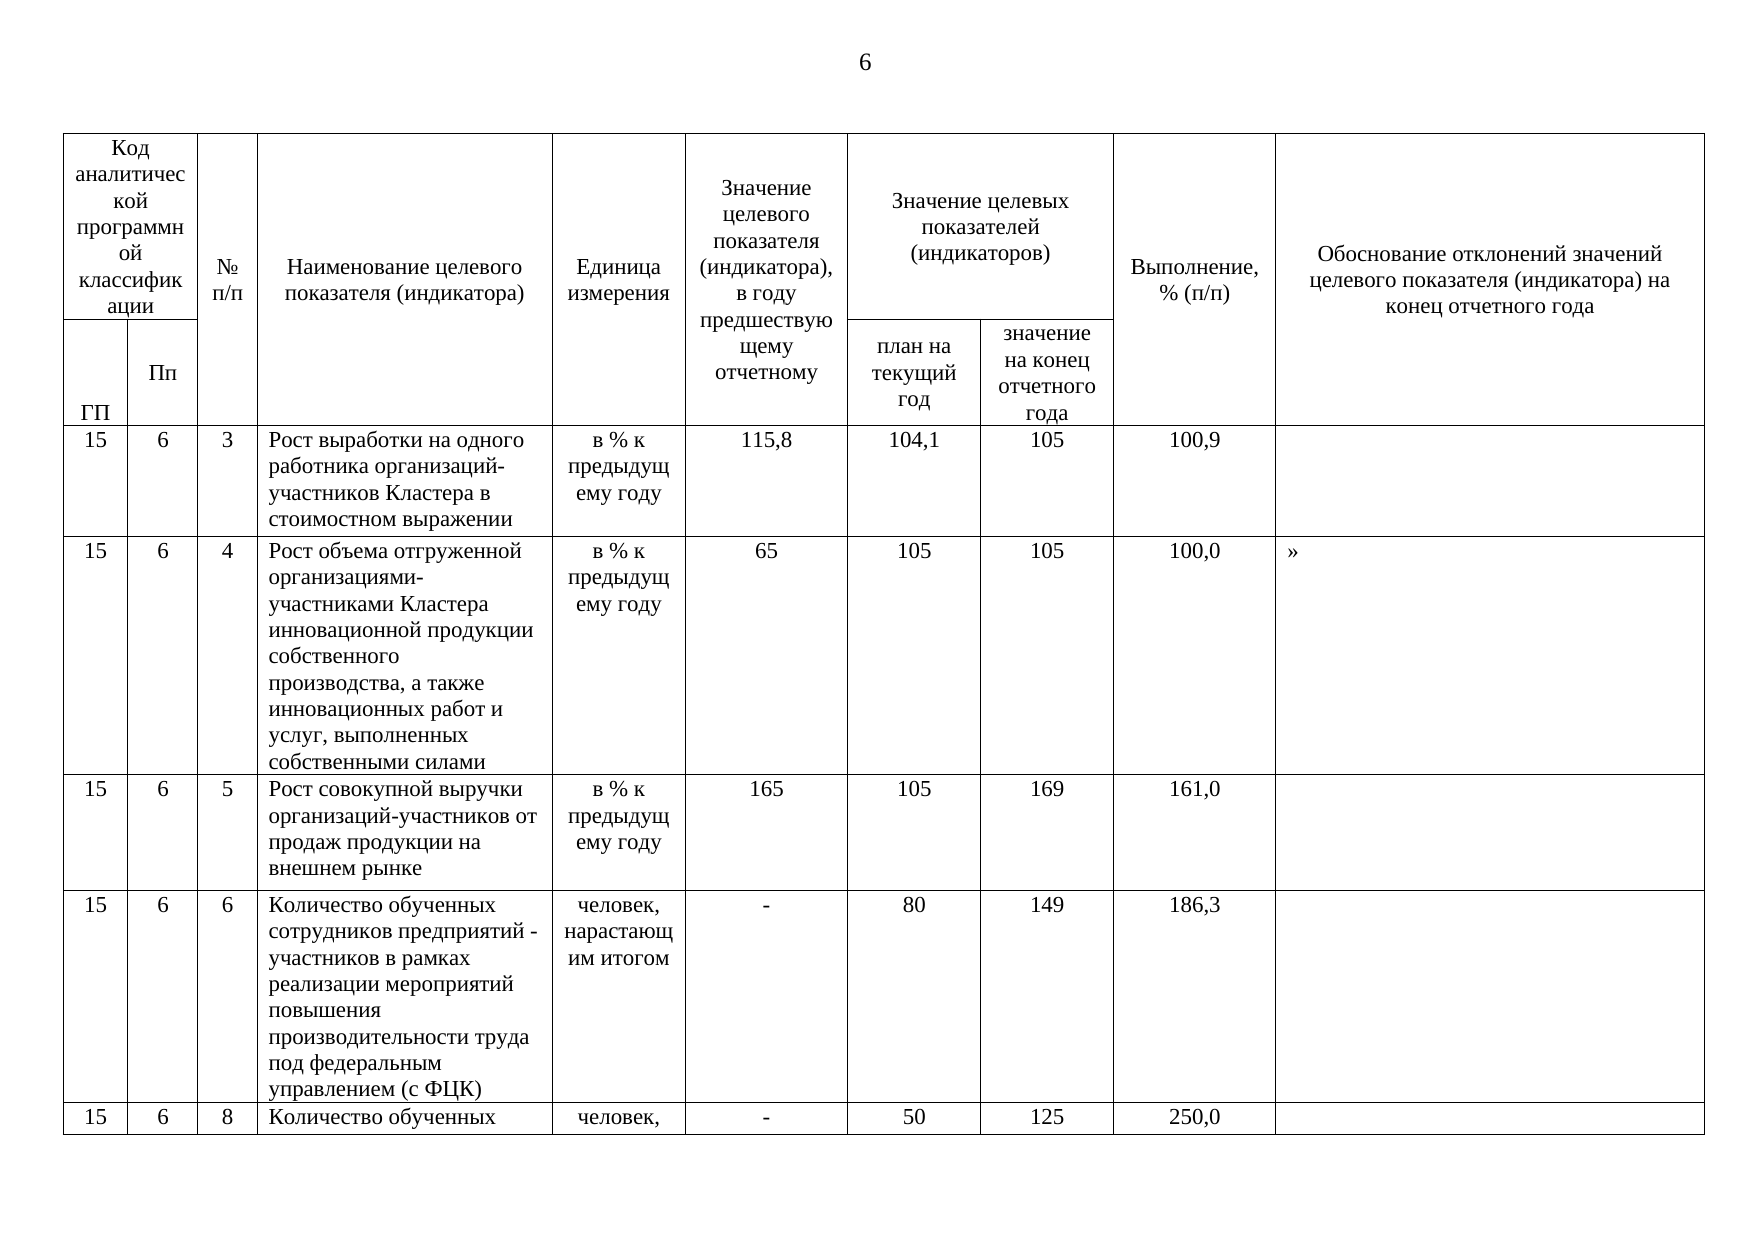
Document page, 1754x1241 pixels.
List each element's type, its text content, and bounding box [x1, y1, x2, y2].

table_cell в % к предыдущему году [553, 426, 685, 536]
table_cell 6 [128, 891, 197, 1102]
table_cell 104,1 [848, 426, 980, 536]
table_cell [1276, 775, 1704, 890]
table_cell в % к предыдущему году [553, 775, 685, 890]
table_cell 186,3 [1114, 891, 1275, 1102]
table_header Значение целевого показателя (индикатора), в году предшествующему отчетному [686, 134, 847, 425]
table_cell 80 [848, 891, 980, 1102]
table_cell 65 [686, 537, 847, 774]
table_cell 6 [128, 537, 197, 774]
table_cell - [686, 891, 847, 1102]
table_cell 4 [198, 537, 257, 774]
table_cell 3 [198, 426, 257, 536]
table_header Код аналитической программной классификации [64, 134, 197, 318]
table_cell 6 [198, 891, 257, 1102]
table_cell 105 [848, 537, 980, 774]
table_cell Рост объема отгруженной организациями-участниками Кластера инновационной продукции собственного производства, а также инновационных работ и услуг, выполненных собственными силами [258, 537, 552, 774]
table_header Значение целевых показателей (индикаторов) [848, 134, 1113, 318]
table_cell 15 [64, 891, 127, 1102]
table_cell Количество обученных сотрудников предприятий - участников в рамках реализации мероприятий повышения производительности труда под федеральным управлением (с ФЦК) [258, 891, 552, 1102]
table_cell 125 [981, 1103, 1113, 1134]
table_cell 5 [198, 775, 257, 890]
table_cell 115,8 [686, 426, 847, 536]
table_header Обоснование отклонений значений целевого показателя (индикатора) на конец отчетного года [1276, 134, 1704, 425]
table_cell [1276, 426, 1704, 536]
table_cell ГП [64, 320, 127, 425]
table_cell 15 [64, 537, 127, 774]
table_cell 105 [848, 775, 980, 890]
table_header Единица измерения [553, 134, 685, 425]
table_header Выполнение, % (п/п) [1114, 134, 1275, 425]
table_cell 15 [64, 1103, 127, 1134]
table_cell 149 [981, 891, 1113, 1102]
table_header № п/п [198, 134, 257, 425]
table_cell 100,9 [1114, 426, 1275, 536]
table_cell 100,0 [1114, 537, 1275, 774]
table_cell в % к предыдущему году [553, 537, 685, 774]
table_cell значение на конец отчетного года [981, 320, 1113, 425]
table_cell 161,0 [1114, 775, 1275, 890]
table_cell 8 [198, 1103, 257, 1134]
table_cell - [686, 1103, 847, 1134]
table_cell план на текущий год [848, 320, 980, 425]
table_cell человек, нарастающим итогом [553, 891, 685, 1102]
table_cell 105 [981, 426, 1113, 536]
table_header Наименование целевого показателя (индикатора) [258, 134, 552, 425]
table_cell [1276, 1103, 1704, 1134]
table_cell 15 [64, 775, 127, 890]
table_cell 105 [981, 537, 1113, 774]
table_cell » [1276, 537, 1704, 774]
table_cell 165 [686, 775, 847, 890]
table_cell 6 [128, 775, 197, 890]
table_cell Количество обученных сотрудников предприятий - участников в рамках реализации мероприятий по повышению производительности труда самостоятельно [258, 1103, 552, 1134]
table_cell человек, нарастающим итогом [553, 1103, 685, 1134]
table_cell Пп [128, 320, 197, 425]
table_cell Рост выработки на одного работника организаций-участников Кластера в стоимостном выражении [258, 426, 552, 536]
table_cell 6 [128, 426, 197, 536]
table_cell 50 [848, 1103, 980, 1134]
table_cell Рост совокупной выручки организаций-участников от продаж продукции на внешнем рынке [258, 775, 552, 890]
table_cell 250,0 [1114, 1103, 1275, 1134]
table_cell 15 [64, 426, 127, 536]
table_cell [1276, 891, 1704, 1102]
table_cell 6 [128, 1103, 197, 1134]
table_cell 169 [981, 775, 1113, 890]
